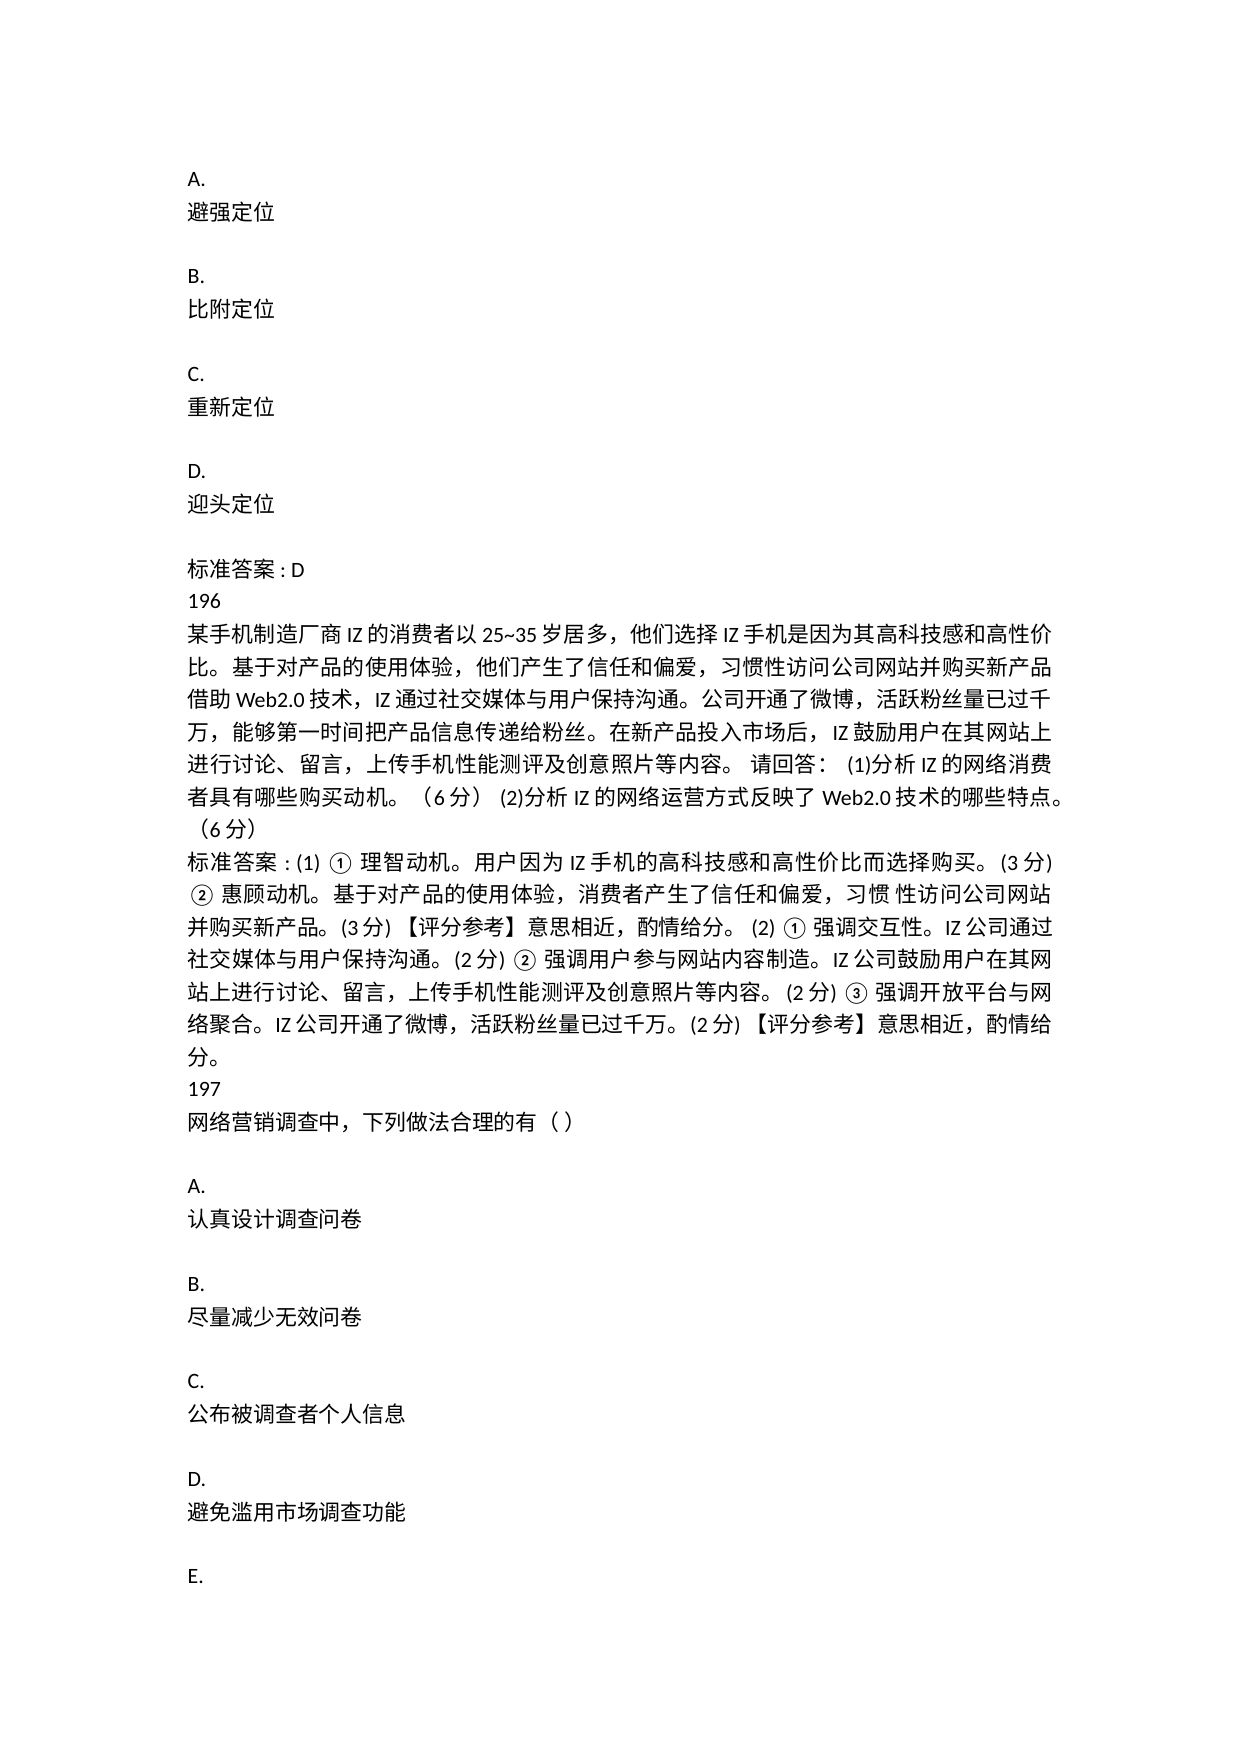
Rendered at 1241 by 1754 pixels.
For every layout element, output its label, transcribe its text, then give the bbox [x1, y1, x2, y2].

text 避免滥用市场调查功能 [187, 1494, 1053, 1527]
text B. [187, 1267, 1053, 1299]
text 重新定位 [187, 389, 1053, 422]
text 网络营销调查中，下列做法合理的有（ ） [187, 1104, 1053, 1137]
text 197 [187, 1072, 1053, 1104]
text D. [187, 1462, 1053, 1494]
text C. [187, 357, 1053, 389]
text 避强定位 [187, 194, 1053, 227]
text 某手机制造厂商IZ的消费者以25~35岁居多，他们选择IZ手机是因为其高科技感和高性价比。基于对产品的使用体验，他们产生了信任和偏爱，习惯性访问公司网站并购买新产品。借助Web2.0技术，IZ通过社交媒体与用户保持沟通。公司开通了微博，活跃粉丝量已过千万，能够第一时间把产品信息传递给粉丝。在新产品投入市场后，IZ鼓励用户在其网站上进行讨论、留言，上传手机性能测评及创意照片等内容。 请回答： (1)分析IZ的网络消费者具有哪些购买动机。（6分） (2)分析IZ的网络运营方式反映了Web2.0技术的哪些特点。（6分） [187, 617, 1053, 844]
text 认真设计调查问卷 [187, 1202, 1053, 1234]
text E. [187, 1559, 1053, 1592]
text D. [187, 454, 1053, 487]
text 标准答案 : D [187, 552, 1053, 584]
text B. [187, 259, 1053, 292]
text 196 [187, 584, 1053, 617]
text 迎头定位 [187, 487, 1053, 519]
text 标准答案 : (1) ①理智动机。用户因为IZ手机的高科技感和高性价比而选择购买。(3分) ②惠顾动机。基于对产品的使用体验，消费者产生了信任和偏爱，习惯 性访问公司网站并购买新产品。(3分) 【评分参考】意思相近，酌情给分。 (2) ①强调交互性。IZ公司通过社交媒体与用户保持沟通。(2分) ②强调用户参与网站内容制造。IZ公司鼓励用户在其网站上进行讨论、留言，上传手机性能测评及创意照片等内容。(2分) ③强调开放平台与网络聚合。IZ公司开通了微博，活跃粉丝量已过千万。(2分) 【评分参考】意思相近，酌情给分。 [187, 844, 1053, 1072]
text 尽量减少无效问卷 [187, 1299, 1053, 1332]
text A. [187, 1169, 1053, 1202]
text A. [187, 162, 1053, 194]
text 比附定位 [187, 292, 1053, 324]
text C. [187, 1364, 1053, 1397]
text 公布被调查者个人信息 [187, 1397, 1053, 1429]
